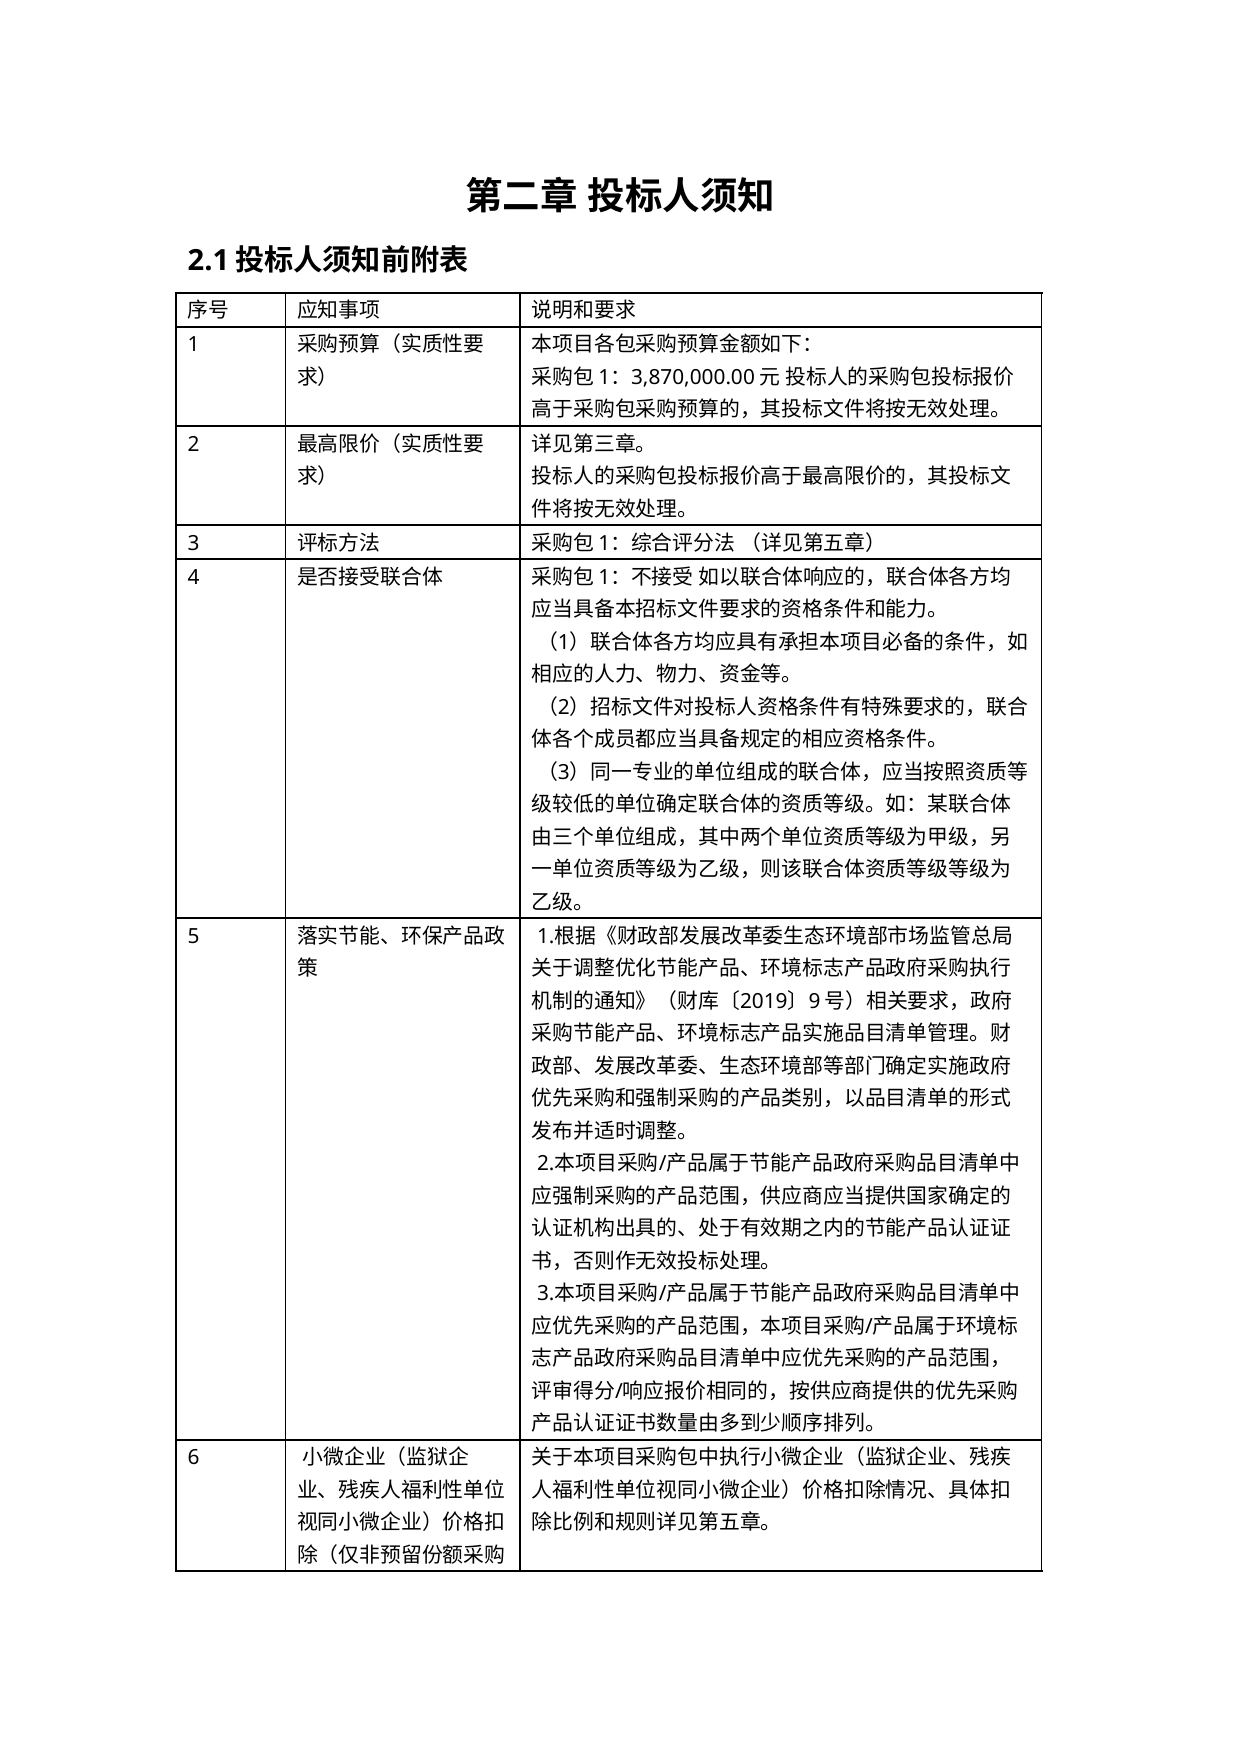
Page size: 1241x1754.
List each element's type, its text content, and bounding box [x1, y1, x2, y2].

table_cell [286, 1441, 519, 1570]
table_cell 2 [177, 427, 285, 524]
text 2.1投标人须知前附表 [187, 227, 1053, 292]
table_cell 4 [177, 560, 285, 917]
table_header 说明和要求 [521, 294, 1041, 326]
table_cell 最高限价（实质性要求） [286, 427, 519, 524]
table_header 序号 [177, 294, 285, 326]
table_cell 采购包1：综合评分法 （详见第五章） [521, 526, 1041, 558]
table_cell 本项目各包采购预算金额如下： 采购包1：3,870,000.00元 投标人的采购包投标报价高于采购包采购预算的，其投标文件将按无效处理。 [521, 328, 1041, 425]
text 第二章 投标人须知 [187, 162, 1053, 227]
table_cell 1 [177, 328, 285, 425]
table_cell 采购包1：不接受 如以联合体响应的，联合体各方均应当具备本招标文件要求的资格条件和能力。 （1）联合体各方均应具有承担本项目必备的条件，如相应的人力、物力、资金等。 （2）招标文件对投标人资格条件有特殊要求的，联合体各个成员都应当具备规定的相应资格条件。 （3）同一专业的单位组成的联合体，应当按照资质等级较低的单位确定联合体的资质等级。如：某联合体由三个单位组成，其中两个单位资质等级为甲级，另一单位资质等级为乙级，则该联合体资质等级等级为乙级。 [521, 560, 1041, 917]
table_cell 是否接受联合体 [286, 560, 519, 917]
table_cell 5 [177, 919, 285, 1439]
table_header 应知事项 [286, 294, 519, 326]
table_cell 评标方法 [286, 526, 519, 558]
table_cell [521, 1441, 1041, 1570]
table_cell 采购预算（实质性要求） [286, 328, 519, 425]
table_cell 落实节能、环保产品政策 [286, 919, 519, 1439]
table_cell 详见第三章。 投标人的采购包投标报价高于最高限价的，其投标文件将按无效处理。 [521, 427, 1041, 524]
table_cell 1.根据《财政部发展改革委生态环境部市场监管总局关于调整优化节能产品、环境标志产品政府采购执行机制的通知》（财库〔2019〕9号）相关要求，政府采购节能产品、环境标志产品实施品目清单管理。财政部、发展改革委、生态环境部等部门确定实施政府优先采购和强制采购的产品类别，以品目清单的形式发布并适时调整。 2.本项目采购/产品属于节能产品政府采购品目清单中应强制采购的产品范围，供应商应当提供国家确定的认证机构出具的、处于有效期之内的节能产品认证证书，否则作无效投标处理。 3.本项目采购/产品属于节能产品政府采购品目清单中应优先采购的产品范围，本项目采购/产品属于环境标志产品政府采购品目清单中应优先采购的产品范围，评审得分/响应报价相同的，按供应商提供的优先采购产品认证证书数量由多到少顺序排列。 [521, 919, 1041, 1439]
table_cell 6 [177, 1441, 285, 1570]
table_cell 3 [177, 526, 285, 558]
